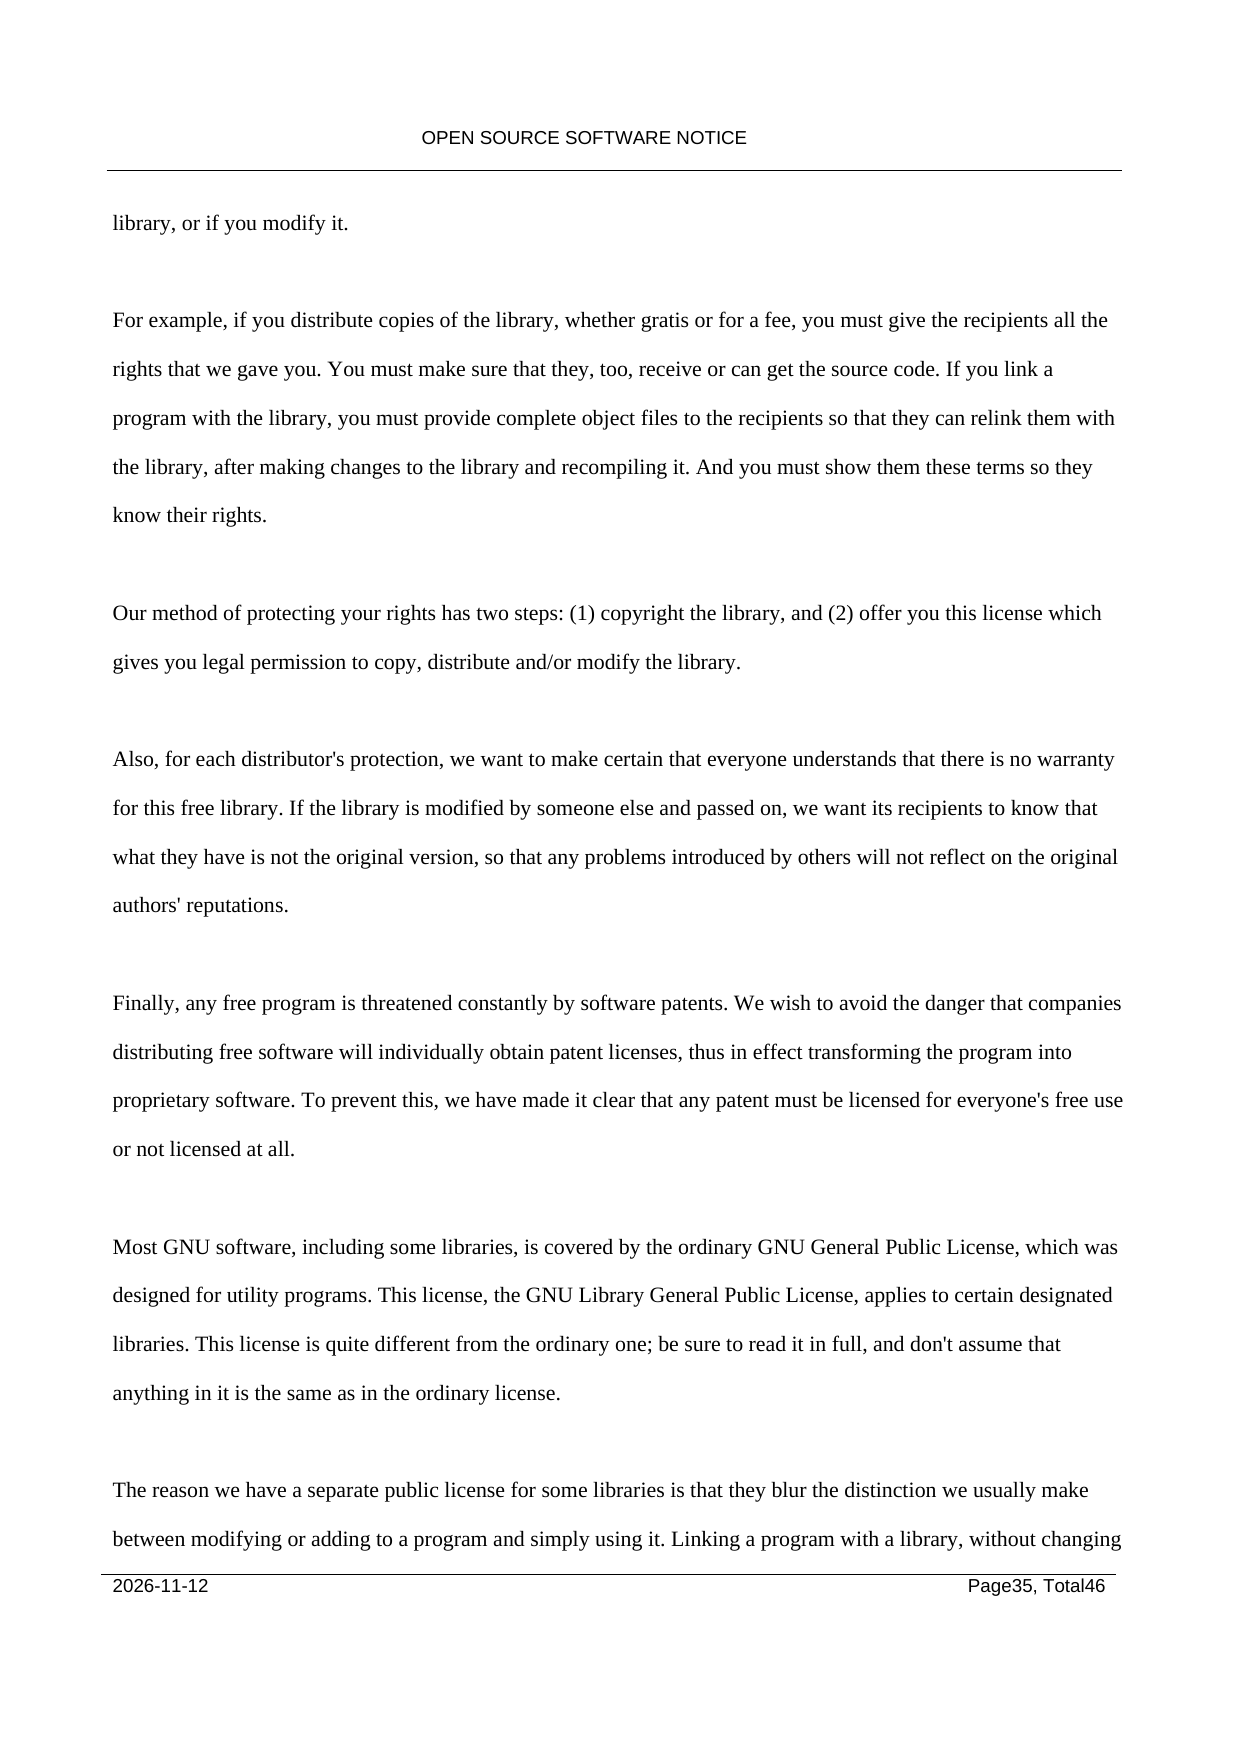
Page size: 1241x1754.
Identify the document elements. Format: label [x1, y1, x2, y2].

text [112, 206, 1128, 1555]
